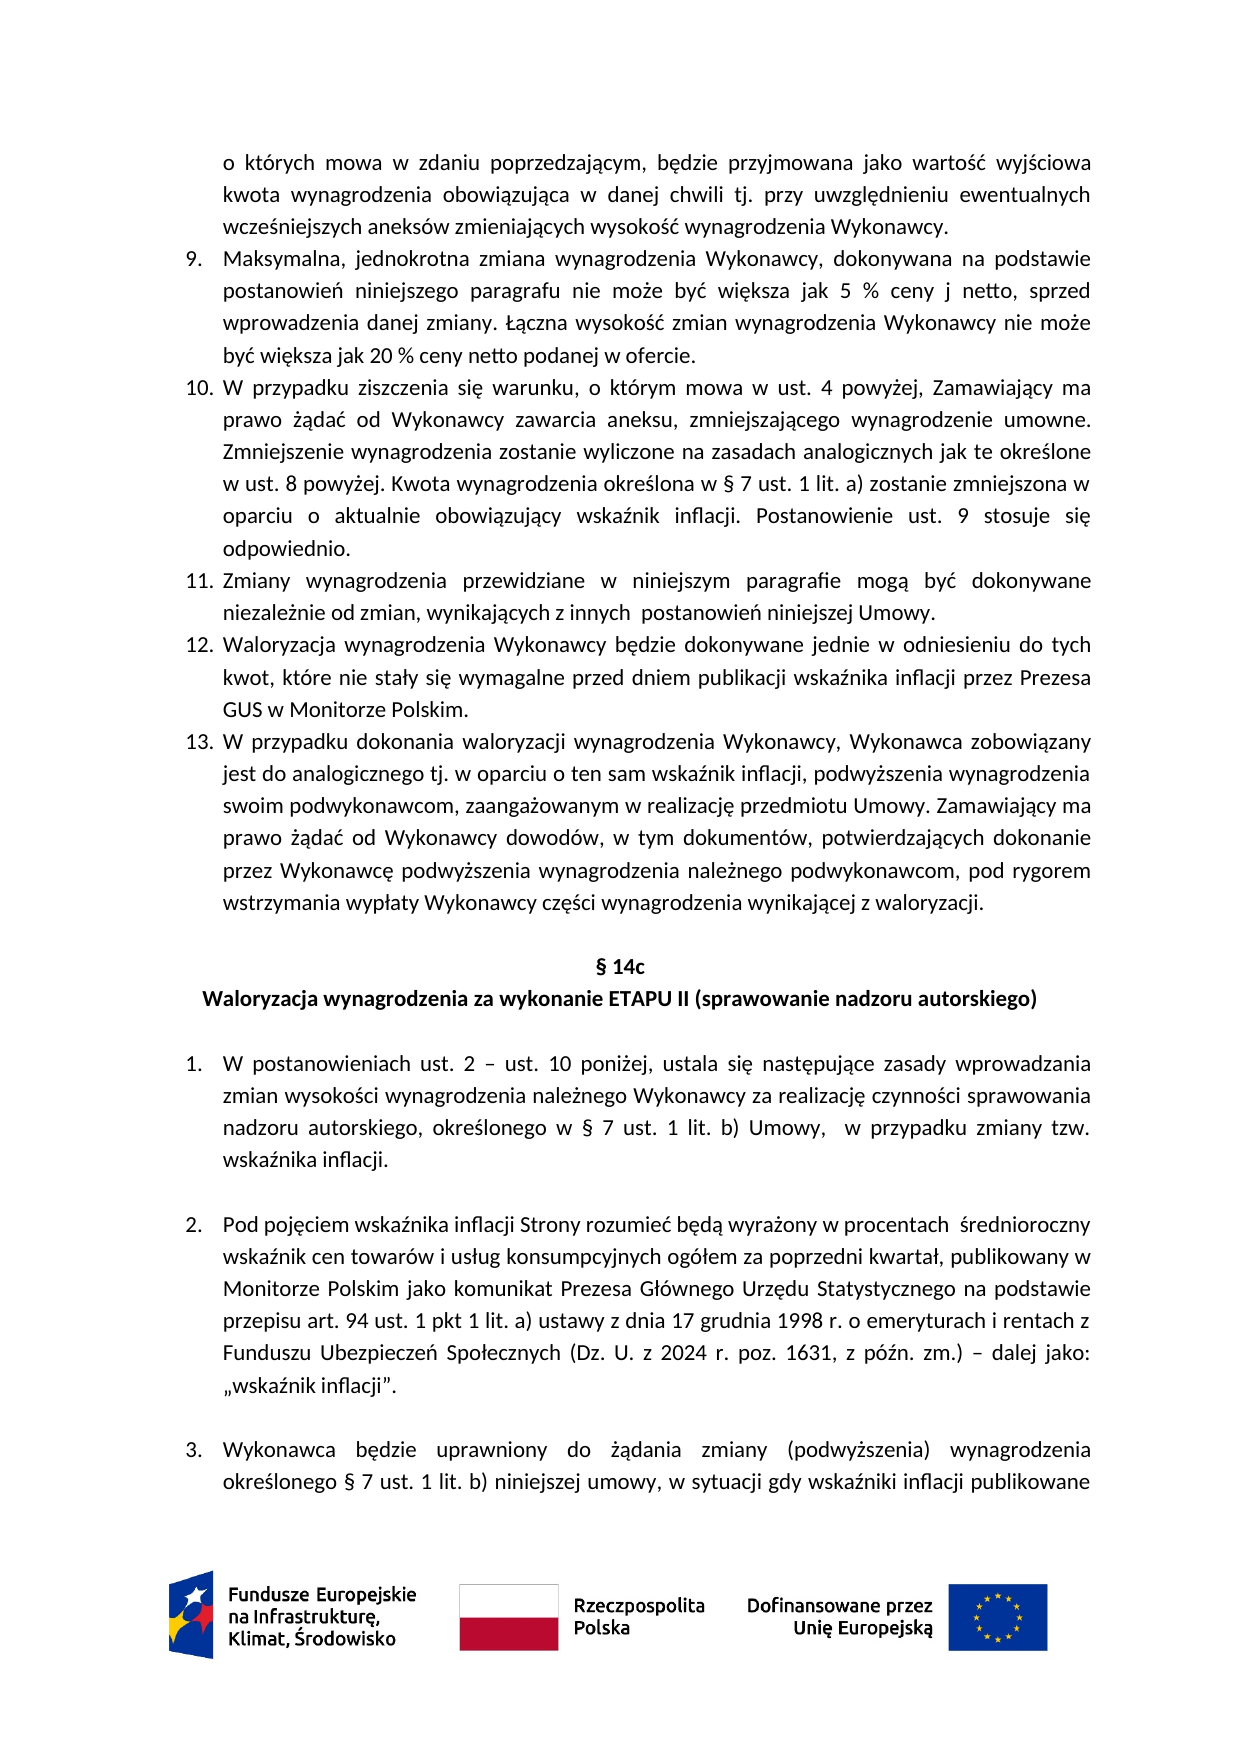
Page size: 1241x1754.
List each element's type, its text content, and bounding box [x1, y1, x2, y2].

list Maksymalna, jednokrotna zmiana wynagrodzenia Wykonawcy, dokonywana na podstawie postanowień niniejszego paragrafu nie może być większa jak 5 % ceny j netto, sprzed wprowadzenia danej zmiany. Łączna wysokość zmian wynagrodzenia Wykonawcy nie może być większa jak 20 % ceny netto podanej w ofercie. [185, 244, 1093, 369]
list W przypadku ziszczenia się warunku, o którym mowa w ust. 4 powyżej, Zamawiający ma prawo żądać od Wykonawcy zawarcia aneksu, zmniejszającego wynagrodzenie umowne. Zmniejszenie wynagrodzenia zostanie wyliczone na zasadach analogicznych jak te określone w ust. 8 powyżej. Kwota wynagrodzenia określona w § 7 ust. 1 lit. a) zostanie zmniejszona w oparciu o aktualnie obowiązujący wskaźnik inflacji. Postanowienie ust. 9 stosuje się odpowiednio. [185, 373, 1093, 562]
list Zmiany wynagrodzenia przewidziane w niniejszym paragrafie mogą być dokonywane niezależnie od zmian, wynikających z innych postanowień niniejszej Umowy. [185, 566, 1093, 626]
list § 14c [148, 952, 1093, 980]
list W postanowieniach ust. 2 – ust. 10 poniżej, ustala się następujące zasady wprowadzania zmian wysokości wynagrodzenia należnego Wykonawcy za realizację czynności sprawowania nadzoru autorskiego, określonego w § 7 ust. 1 lit. b) Umowy, w przypadku zmiany tzw. wskaźnika inflacji. [185, 1049, 1093, 1173]
list Pod pojęciem wskaźnika inflacji Strony rozumieć będą wyrażony w procentach średnioroczny wskaźnik cen towarów i usług konsumpcyjnych ogółem za poprzedni kwartał, publikowany w Monitorze Polskim jako komunikat Prezesa Głównego Urzędu Statystycznego na podstawie przepisu art. 94 ust. 1 pkt 1 lit. a) ustawy z dnia 17 grudnia 1998 r. o emeryturach i rentach z Funduszu Ubezpieczeń Społecznych (Dz. U. z 2024 r. poz. 1631, z późn. zm.) – dalej jako: „wskaźnik inflacji”. [185, 1210, 1093, 1399]
list Waloryzacja wynagrodzenia za wykonanie ETAPU II (sprawowanie nadzoru autorskiego) [148, 984, 1093, 1012]
picture [147, 1548, 1069, 1681]
list Waloryzacja wynagrodzenia Wykonawcy będzie dokonywane jednie w odniesieniu do tych kwot, które nie stały się wymagalne przed dniem publikacji wskaźnika inflacji przez Prezesa GUS w Monitorze Polskim. [185, 630, 1093, 723]
list W przypadku dokonania waloryzacji wynagrodzenia Wykonawcy, Wykonawca zobowiązany jest do analogicznego tj. w oparciu o ten sam wskaźnik inflacji, podwyższenia wynagrodzenia swoim podwykonawcom, zaangażowanym w realizację przedmiotu Umowy. Zamawiający ma prawo żądać od Wykonawcy dowodów, w tym dokumentów, potwierdzających dokonanie przez Wykonawcę podwyższenia wynagrodzenia należnego podwykonawcom, pod rygorem wstrzymania wypłaty Wykonawcy części wynagrodzenia wynikającej z waloryzacji. [185, 727, 1093, 916]
